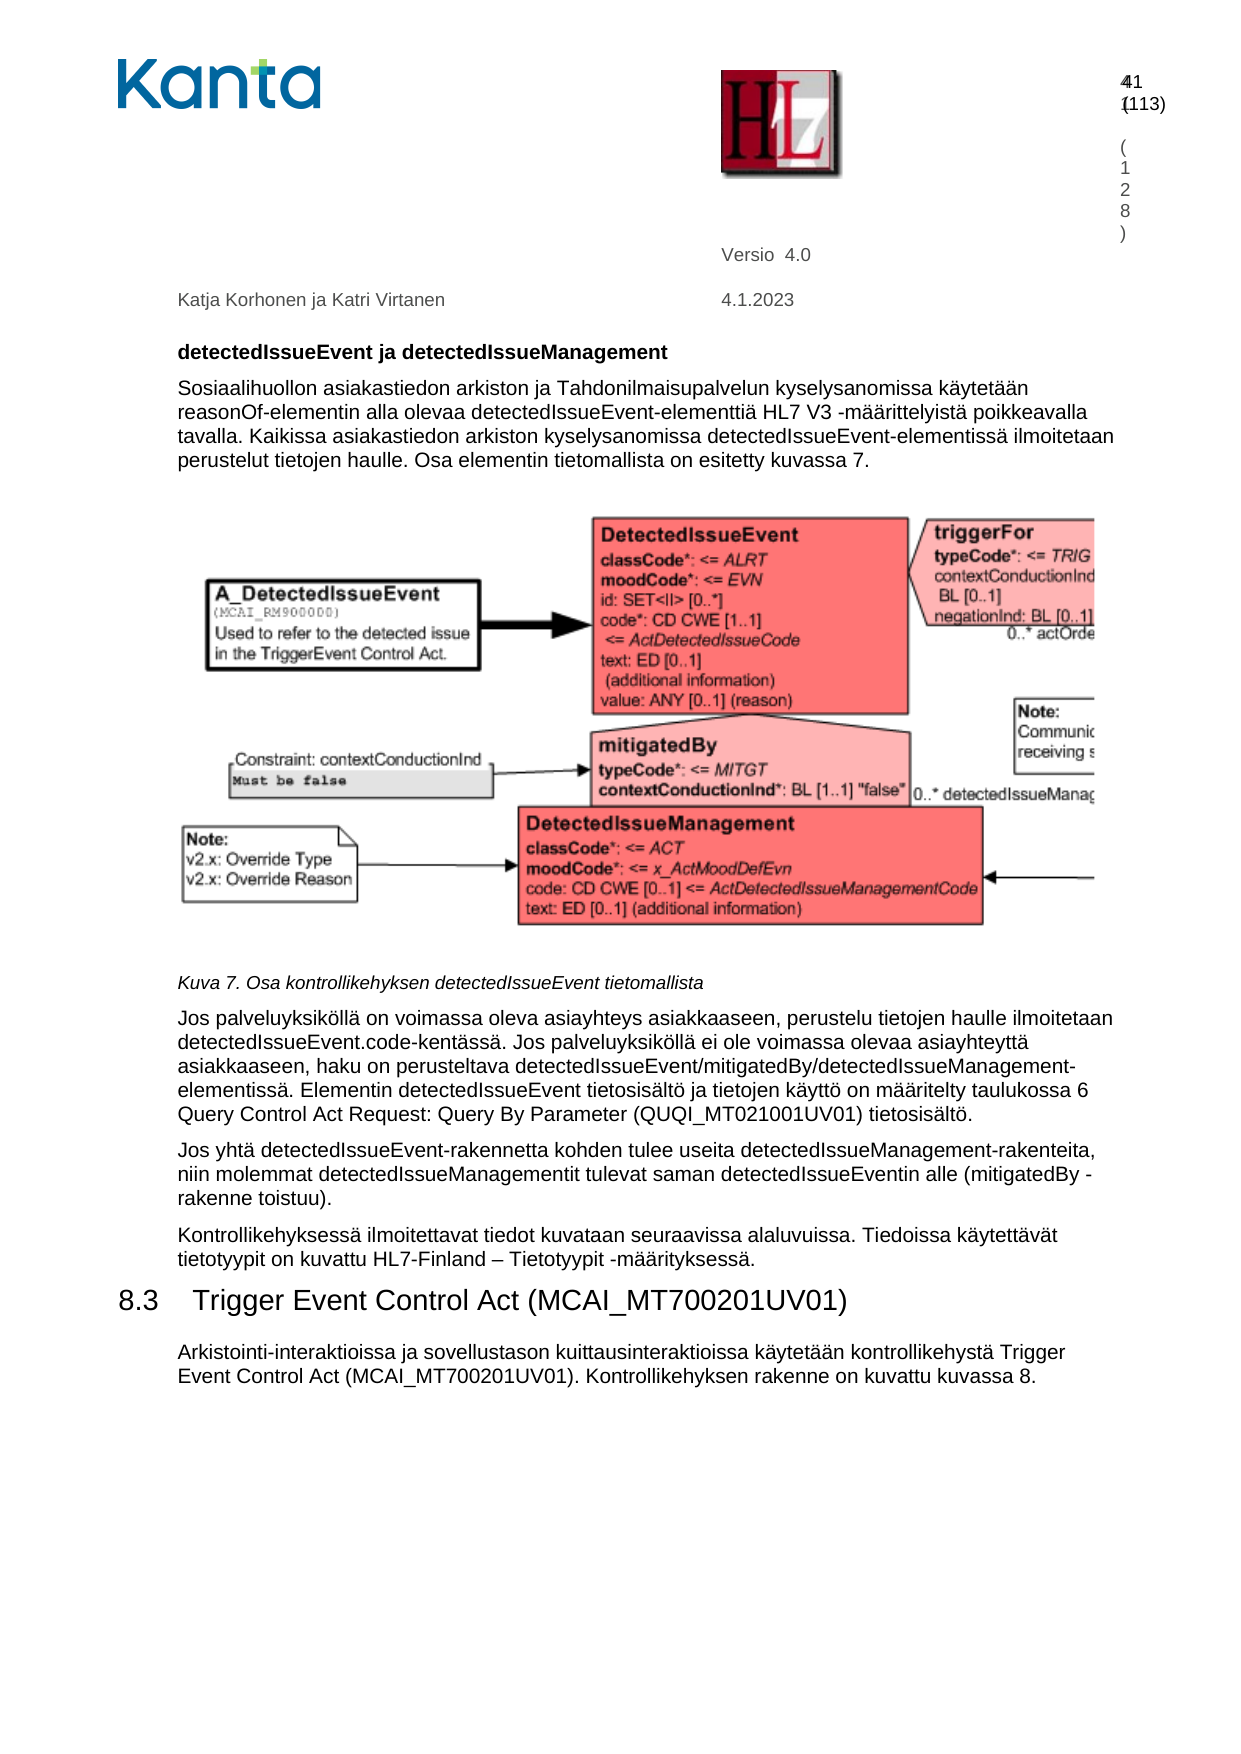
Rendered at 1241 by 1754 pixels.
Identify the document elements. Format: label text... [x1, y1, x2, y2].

text Kuva 7. Osa kontrollikehyksen detectedIssueEvent tietomallista [177, 972, 1122, 993]
picture [721, 70, 844, 179]
text detectedIssueEvent ja detectedIssueManagement [177, 339, 1122, 363]
picture [118, 59, 321, 109]
text Jos yhtä detectedIssueEvent-rakennetta kohden tulee useita detectedIssueManagement-rakenteita, niin molemmat detectedIssueManagementit tulevat saman detectedIssueEventin alle (mitigatedBy -rakenne toistuu). [177, 1138, 1122, 1210]
text Jos palveluyksiköllä on voimassa oleva asiayhteys asiakkaaseen, perustelu tietojen haulle ilmoitetaan detectedIssueEvent.code-kentässä. Jos palveluyksiköllä ei ole voimassa olevaa asiayhteyttä asiakkaaseen, haku on perusteltava detectedIssueEvent/mitigatedBy/detectedIssueManagement-elementissä. Elementin detectedIssueEvent tietosisältö ja tietojen käyttö on määritelty taulukossa 6 Query Control Act Request: Query By Parameter (QUQI_MT021001UV01) tietosisältö. [177, 1006, 1122, 1126]
text Arkistointi-interaktioissa ja sovellustason kuittausinteraktioissa käytetään kontrollikehystä Trigger Event Control Act (MCAI_MT700201UV01). Kontrollikehyksen rakenne on kuvattu kuvassa 8. [177, 1339, 1122, 1387]
picture [177, 484, 1095, 960]
text Sosiaalihuollon asiakastiedon arkiston ja Tahdonilmaisupalvelun kyselysanomissa käytetään reasonOf-elementin alla olevaa detectedIssueEvent-elementtiä HL7 V3 -määrittelyistä poikkeavalla tavalla. Kaikissa asiakastiedon arkiston kyselysanomissa detectedIssueEvent-elementissä ilmoitetaan perustelut tietojen haulle. Osa elementin tietomallista on esitetty kuvassa 7. [177, 376, 1122, 472]
text Kontrollikehyksessä ilmoitettavat tiedot kuvataan seuraavissa alaluvuissa. Tiedoissa käytettävät tietotyypit on kuvattu HL7-Finland – Tietotyypit -määrityksessä. [177, 1223, 1122, 1271]
subtitle Trigger Event Control Act (MCAI_MT700201UV01) [118, 1283, 1122, 1317]
